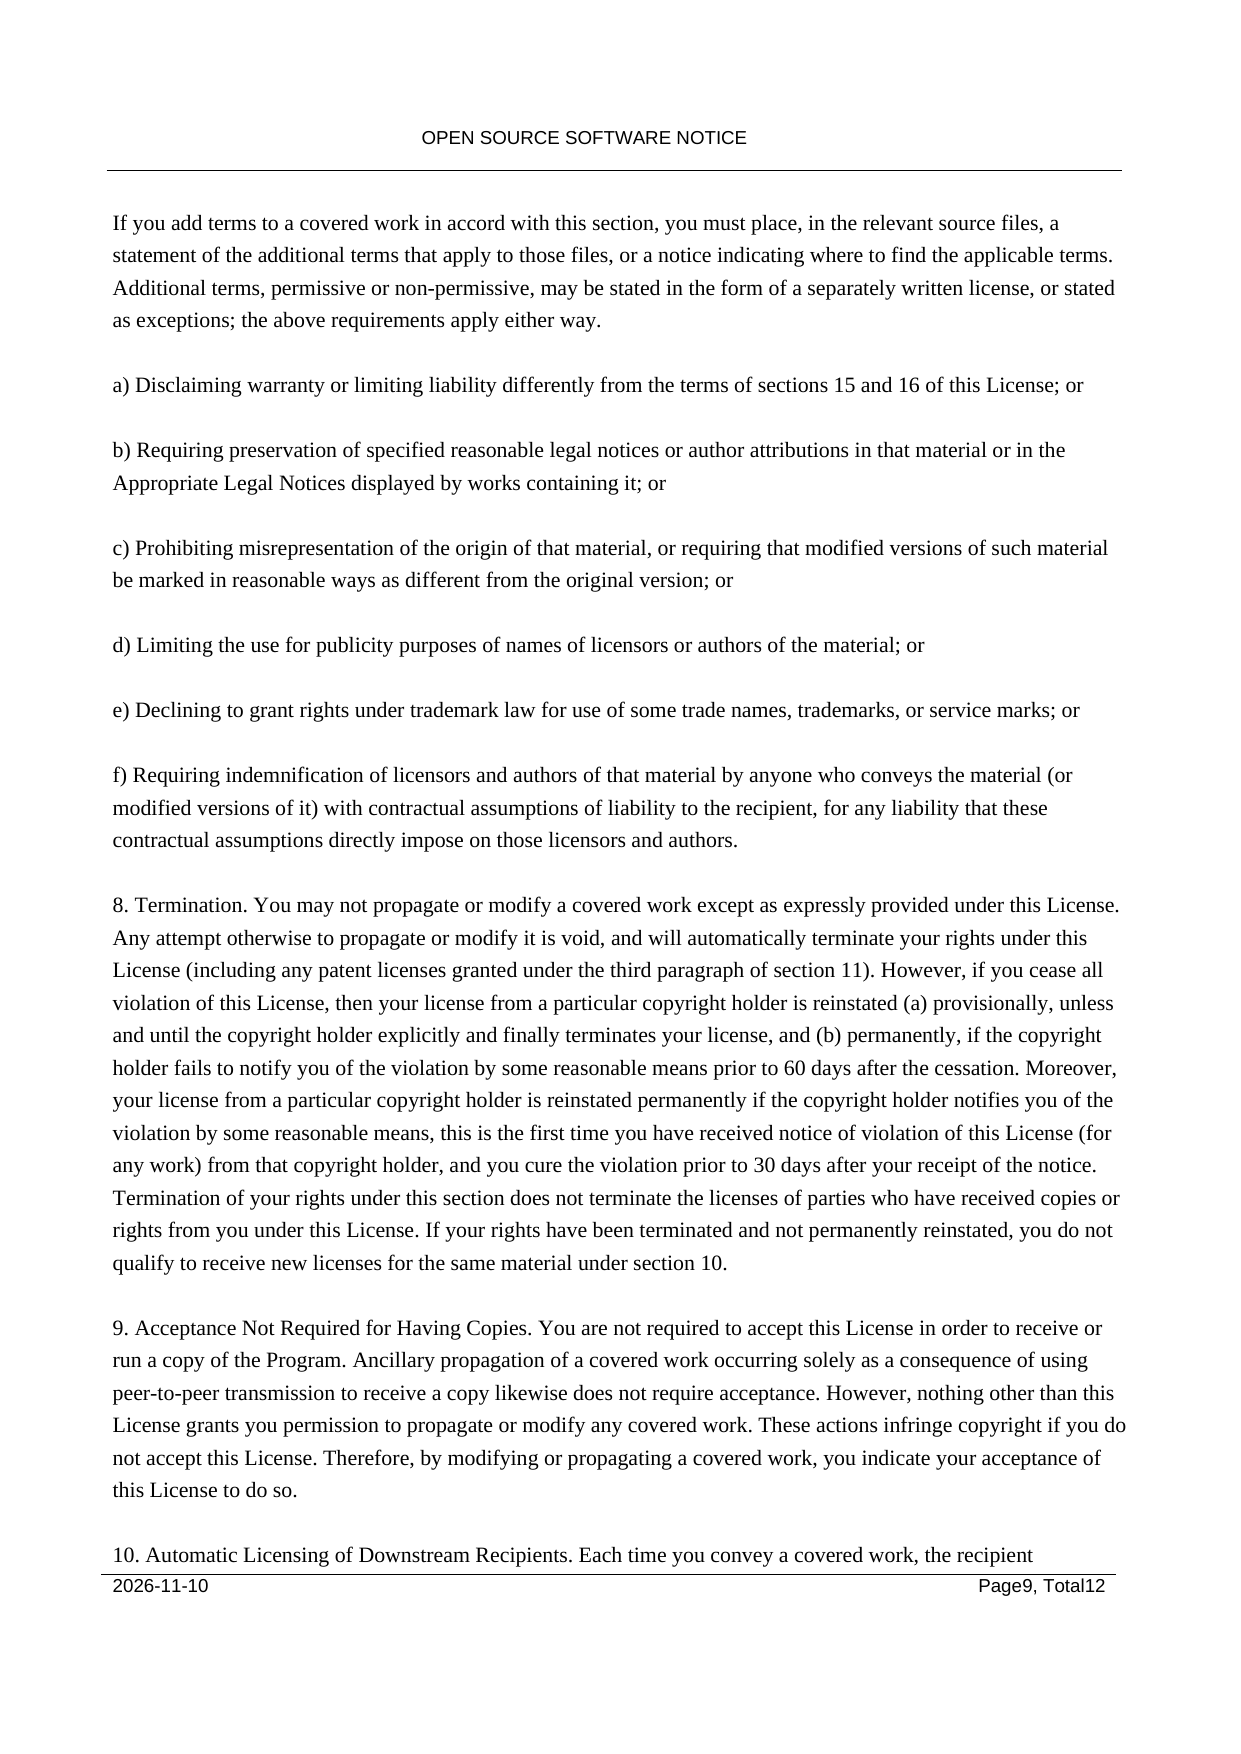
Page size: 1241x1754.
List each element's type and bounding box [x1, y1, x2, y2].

text [112, 206, 1128, 1571]
